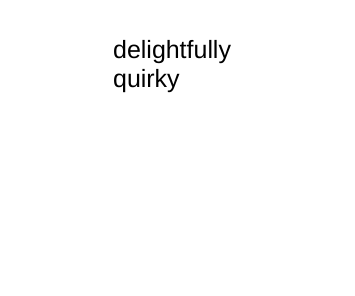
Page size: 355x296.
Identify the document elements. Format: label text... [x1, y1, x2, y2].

text delightfully quirky [113, 35, 242, 93]
